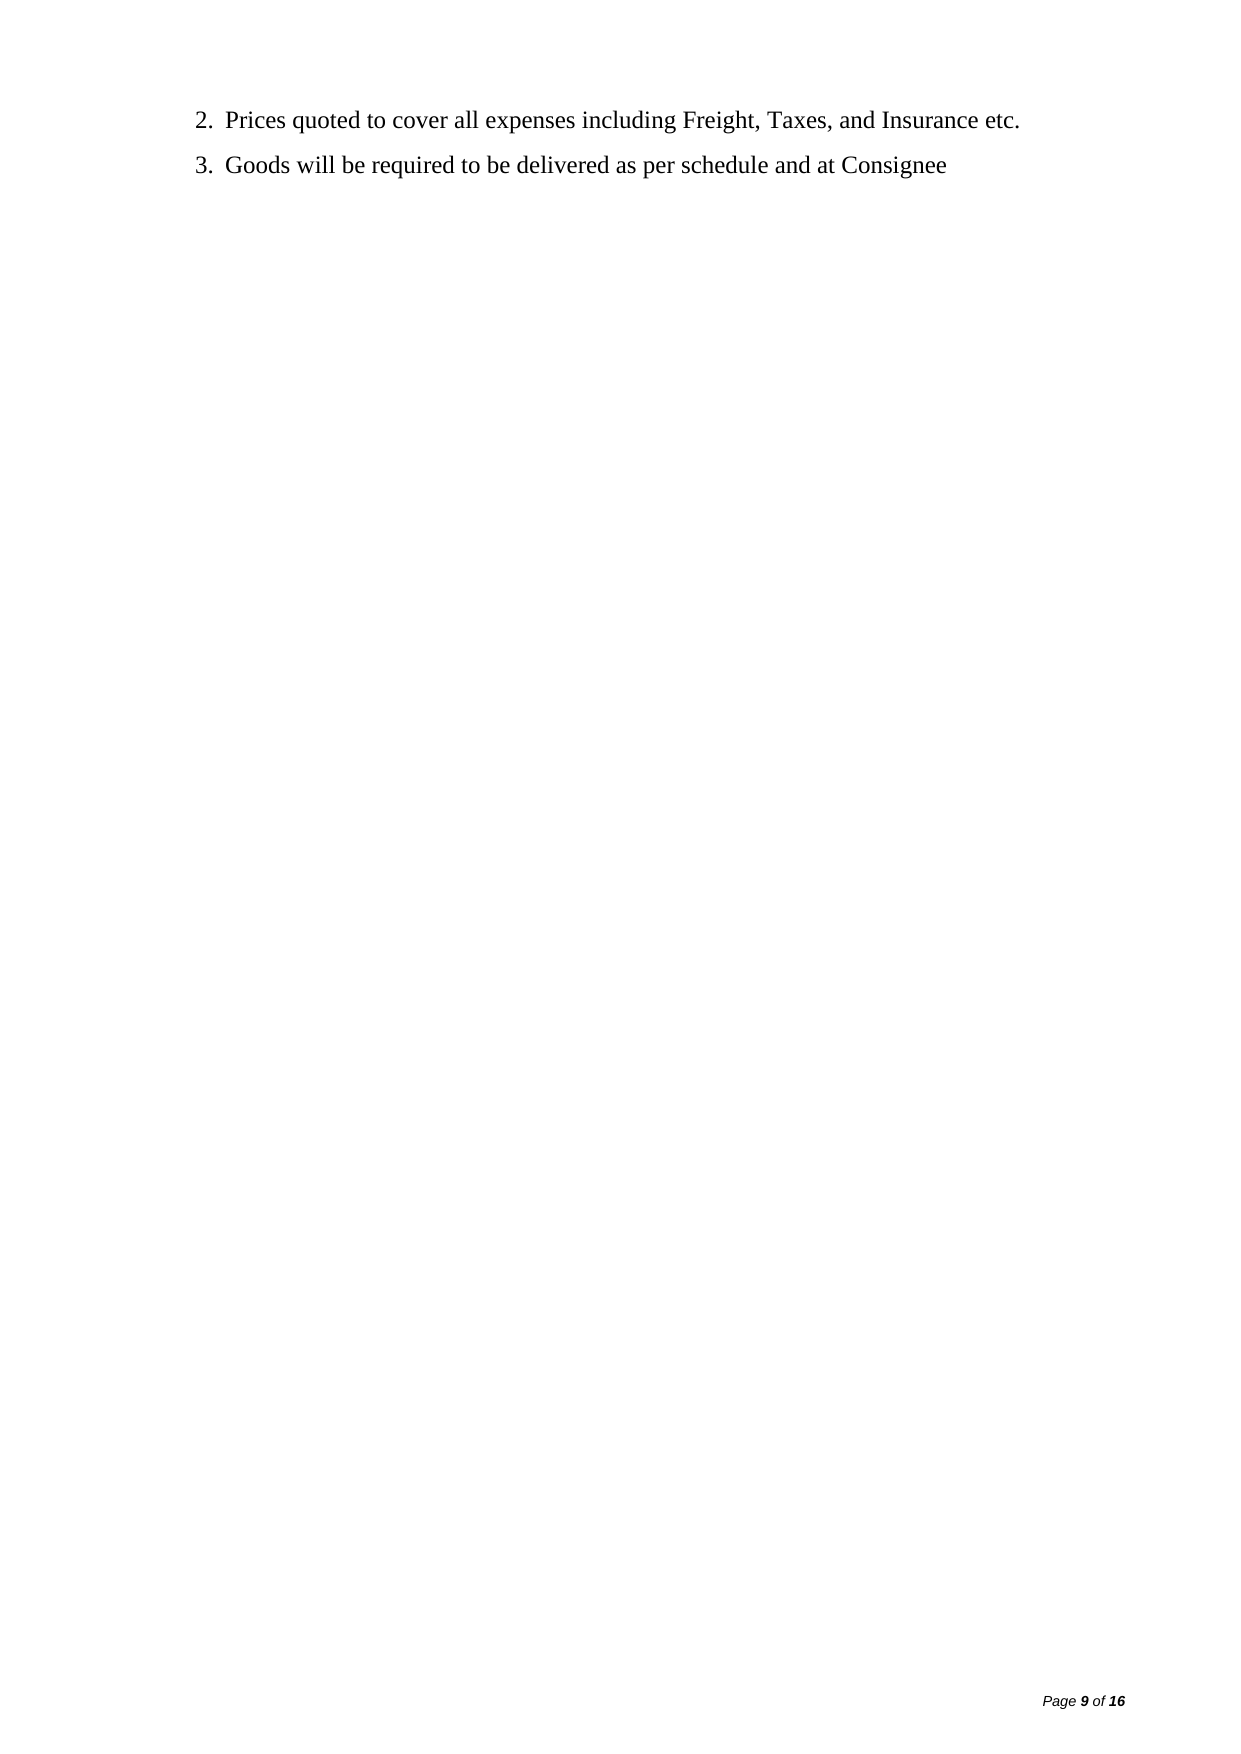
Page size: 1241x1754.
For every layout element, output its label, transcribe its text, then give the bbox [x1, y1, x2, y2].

list Prices quoted to cover all expenses including Freight, Taxes, and Insurance etc. [195, 105, 1090, 134]
list Goods will be required to be delivered as per schedule and at Consignee [195, 151, 1090, 179]
